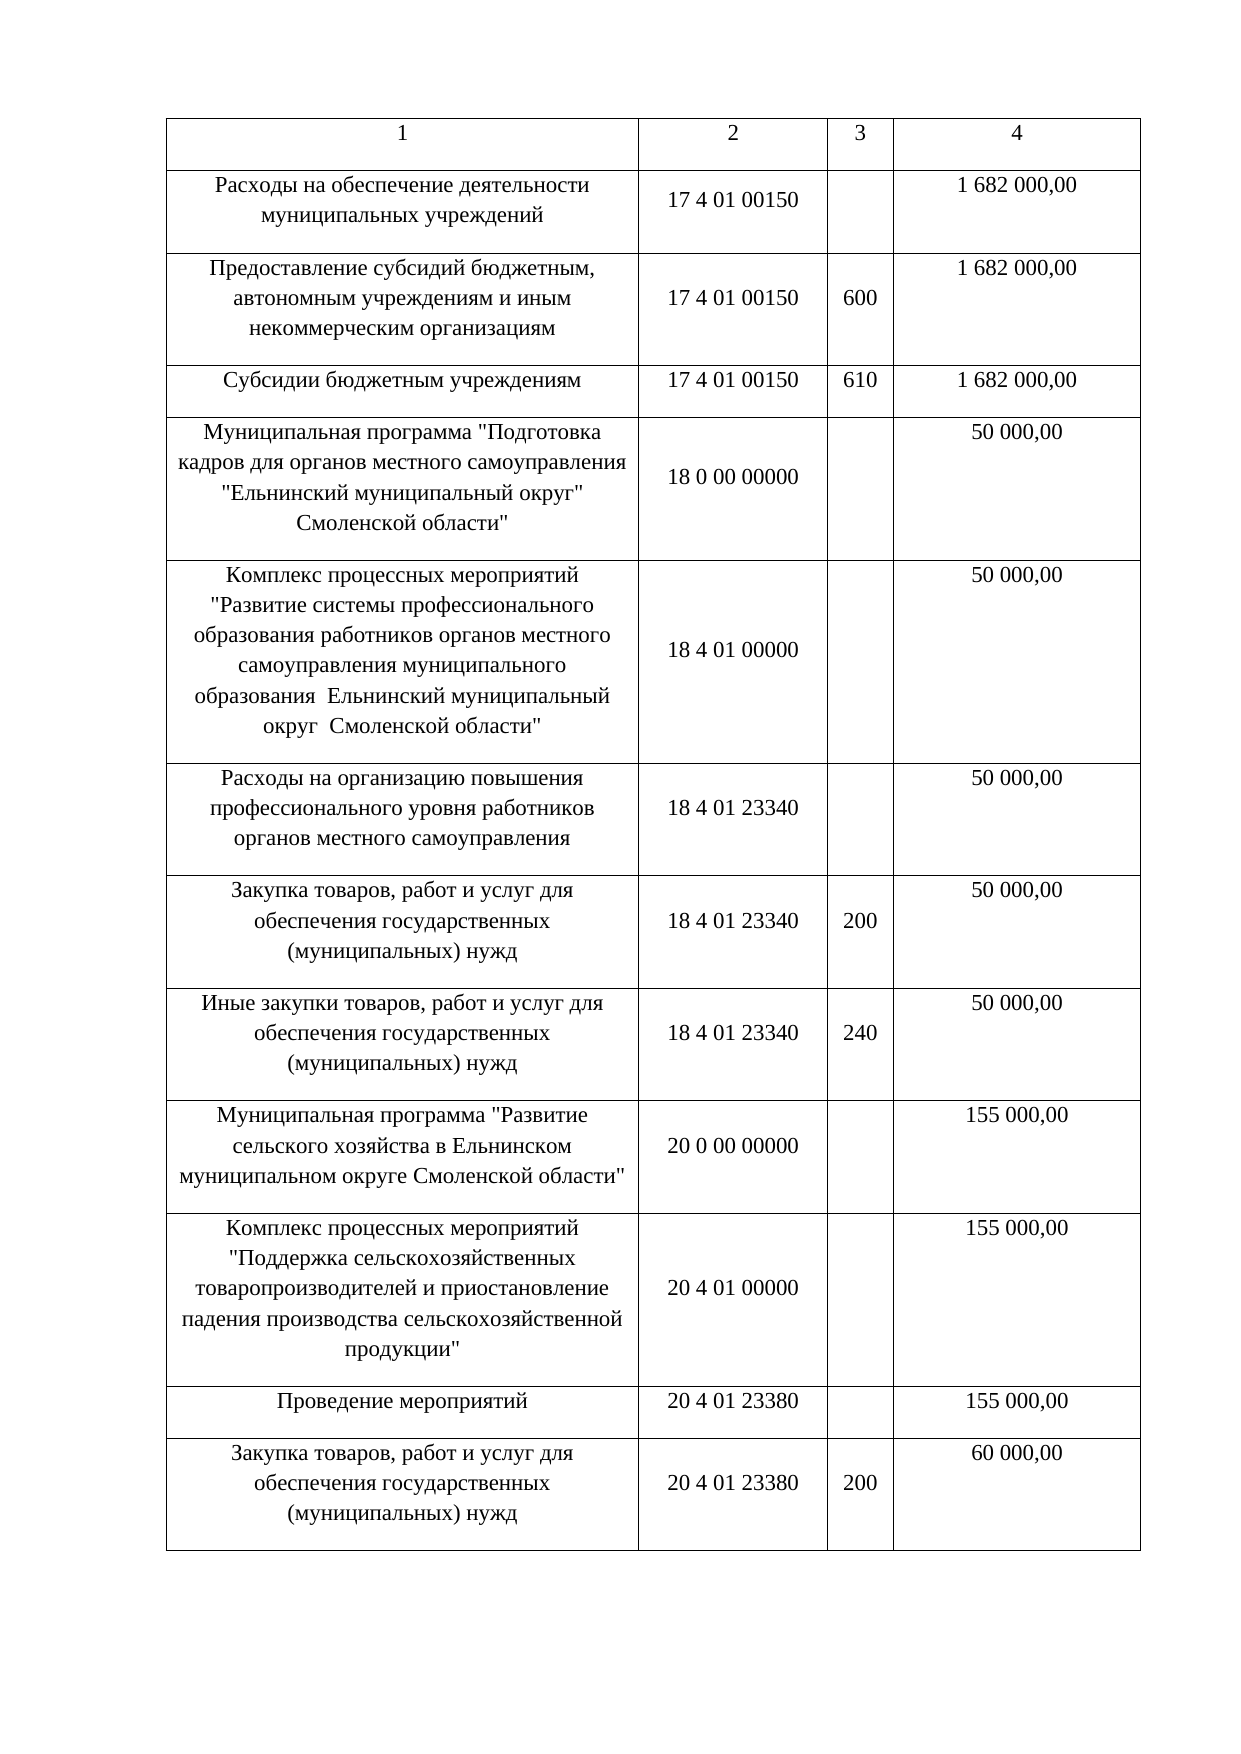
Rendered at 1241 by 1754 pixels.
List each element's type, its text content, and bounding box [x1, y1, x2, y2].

table_cell 20 4 01 23380 [639, 1439, 827, 1550]
table_cell 20 4 01 23380 [639, 1387, 827, 1438]
table_cell [828, 418, 893, 560]
table_cell 240 [828, 989, 893, 1100]
table_cell Комплекс процессных мероприятий "Поддержка сельскохозяйственных товаропроизводителей и приостановление падения производства сельскохозяйственной продукции" [167, 1214, 638, 1386]
table_cell Закупка товаров, работ и услуг для обеспечения государственных (муниципальных) нужд [167, 1439, 638, 1550]
table_header 4 [894, 119, 1140, 170]
table_cell 18 4 01 23340 [639, 989, 827, 1100]
table_header 3 [828, 119, 893, 170]
table_cell Расходы на организацию повышения профессионального уровня работников органов местного самоуправления [167, 764, 638, 875]
table_cell 20 0 00 00000 [639, 1101, 827, 1213]
table_cell Муниципальная программа "Развитие сельского хозяйства в Ельнинском муниципальном округе Смоленской области" [167, 1101, 638, 1213]
table_cell 18 4 01 00000 [639, 561, 827, 763]
table_cell 1 682 000,00 [894, 254, 1140, 365]
table_cell 50 000,00 [894, 989, 1140, 1100]
table_cell 18 4 01 23340 [639, 876, 827, 988]
table_cell [828, 171, 893, 252]
table_cell 1 682 000,00 [894, 171, 1140, 252]
table_cell 600 [828, 254, 893, 365]
table_cell 155 000,00 [894, 1101, 1140, 1213]
table_header 2 [639, 119, 827, 170]
table_cell [828, 561, 893, 763]
table_cell Расходы на обеспечение деятельности муниципальных учреждений [167, 171, 638, 252]
table_cell 155 000,00 [894, 1214, 1140, 1386]
table_cell 50 000,00 [894, 764, 1140, 875]
table_cell Закупка товаров, работ и услуг для обеспечения государственных (муниципальных) нужд [167, 876, 638, 988]
table_cell 200 [828, 1439, 893, 1550]
table_cell [828, 1101, 893, 1213]
table_cell 155 000,00 [894, 1387, 1140, 1438]
table_cell 18 4 01 23340 [639, 764, 827, 875]
table_cell 50 000,00 [894, 876, 1140, 988]
table_cell Проведение мероприятий [167, 1387, 638, 1438]
table_cell 60 000,00 [894, 1439, 1140, 1550]
table_cell [828, 764, 893, 875]
table_cell Иные закупки товаров, работ и услуг для обеспечения государственных (муниципальных) нужд [167, 989, 638, 1100]
table_cell [828, 1214, 893, 1386]
table_cell 50 000,00 [894, 561, 1140, 763]
table_cell Субсидии бюджетным учреждениям [167, 366, 638, 417]
table_cell 18 0 00 00000 [639, 418, 827, 560]
table_header 1 [167, 119, 638, 170]
table_cell 20 4 01 00000 [639, 1214, 827, 1386]
table_cell 17 4 01 00150 [639, 254, 827, 365]
table_cell Комплекс процессных мероприятий "Развитие системы профессионального образования работников органов местного самоуправления муниципального образования Ельнинский муниципальный округ Смоленской области" [167, 561, 638, 763]
table_cell Муниципальная программа "Подготовка кадров для органов местного самоуправления "Ельнинский муниципальный округ" Смоленской области" [167, 418, 638, 560]
table_cell 17 4 01 00150 [639, 171, 827, 252]
table_cell 50 000,00 [894, 418, 1140, 560]
table_cell 610 [828, 366, 893, 417]
table_cell 200 [828, 876, 893, 988]
table_cell 1 682 000,00 [894, 366, 1140, 417]
table_cell [828, 1387, 893, 1438]
table_cell Предоставление субсидий бюджетным, автономным учреждениям и иным некоммерческим организациям [167, 254, 638, 365]
table_cell 17 4 01 00150 [639, 366, 827, 417]
